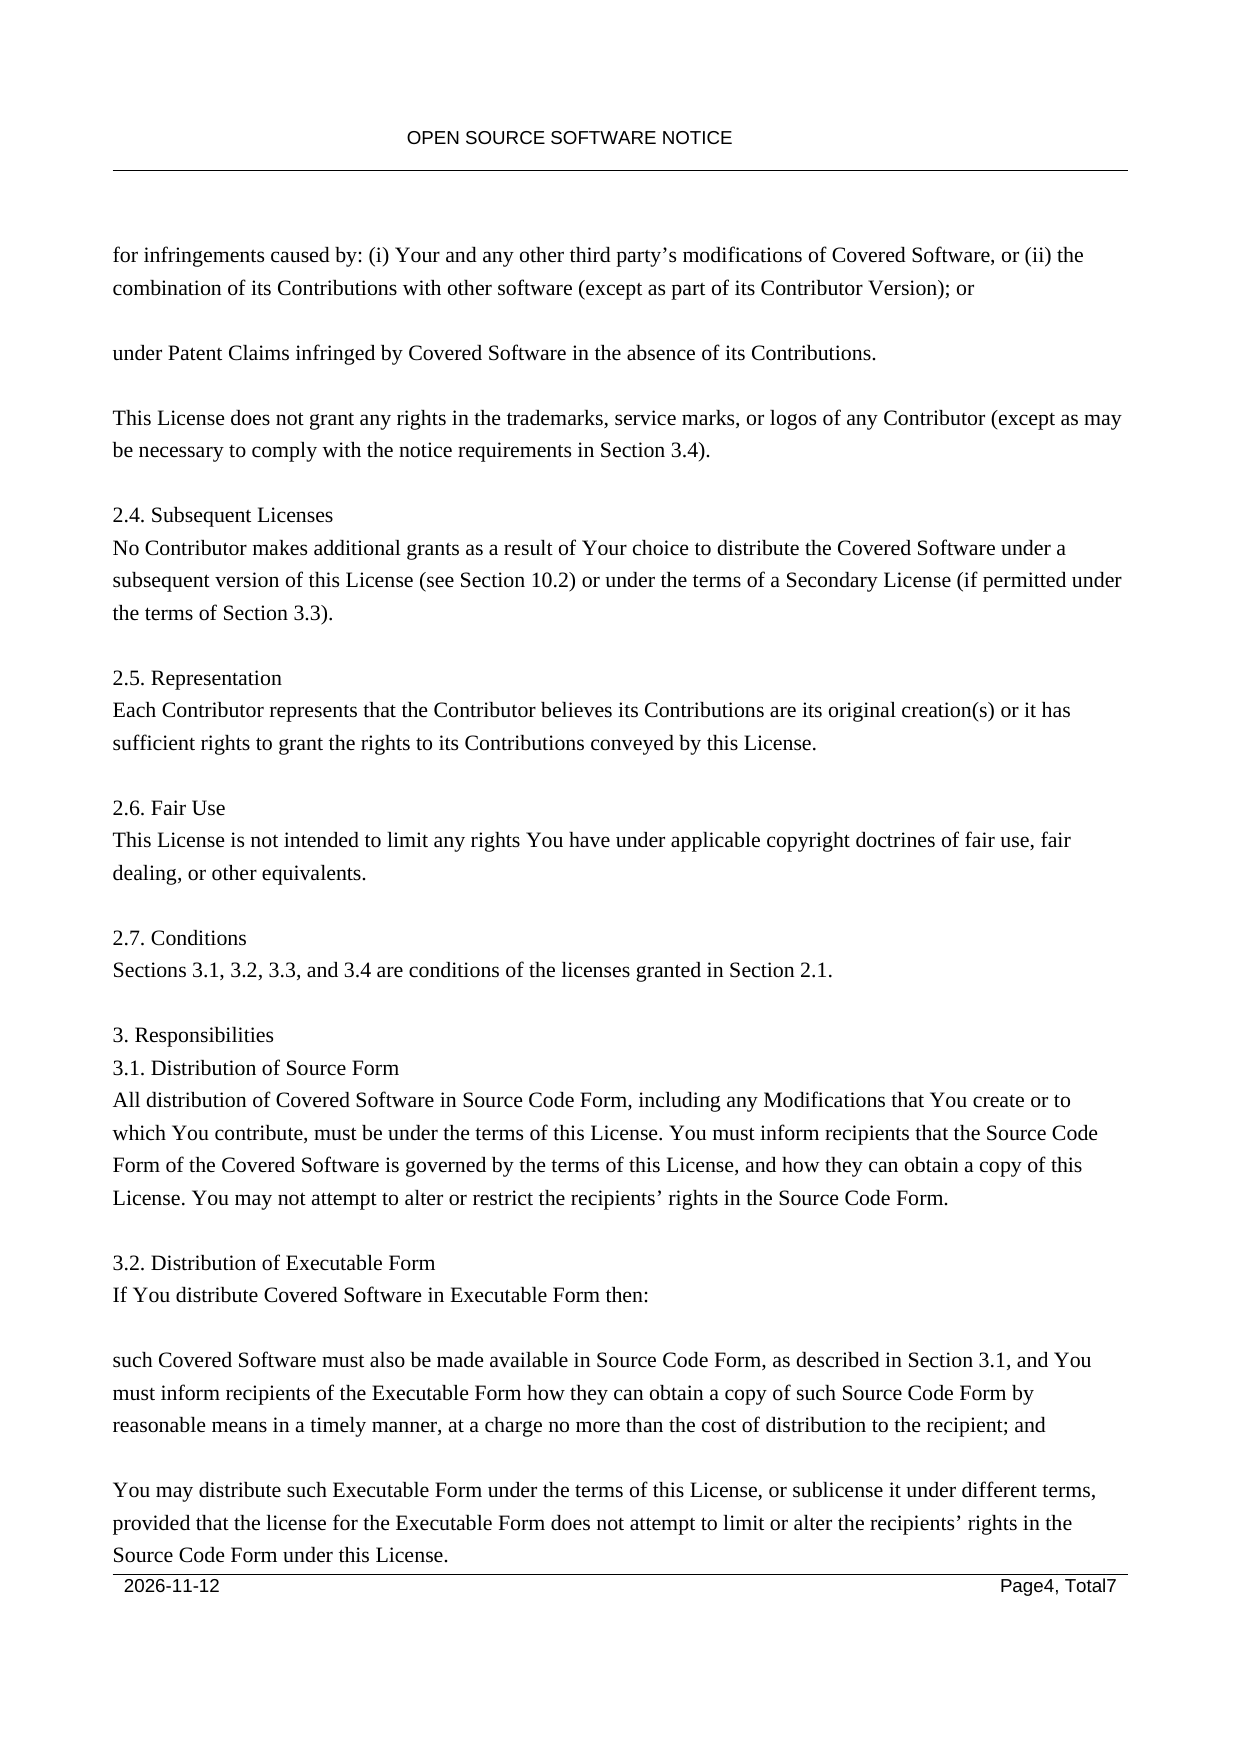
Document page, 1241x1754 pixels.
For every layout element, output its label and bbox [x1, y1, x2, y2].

text [112, 206, 1128, 1571]
